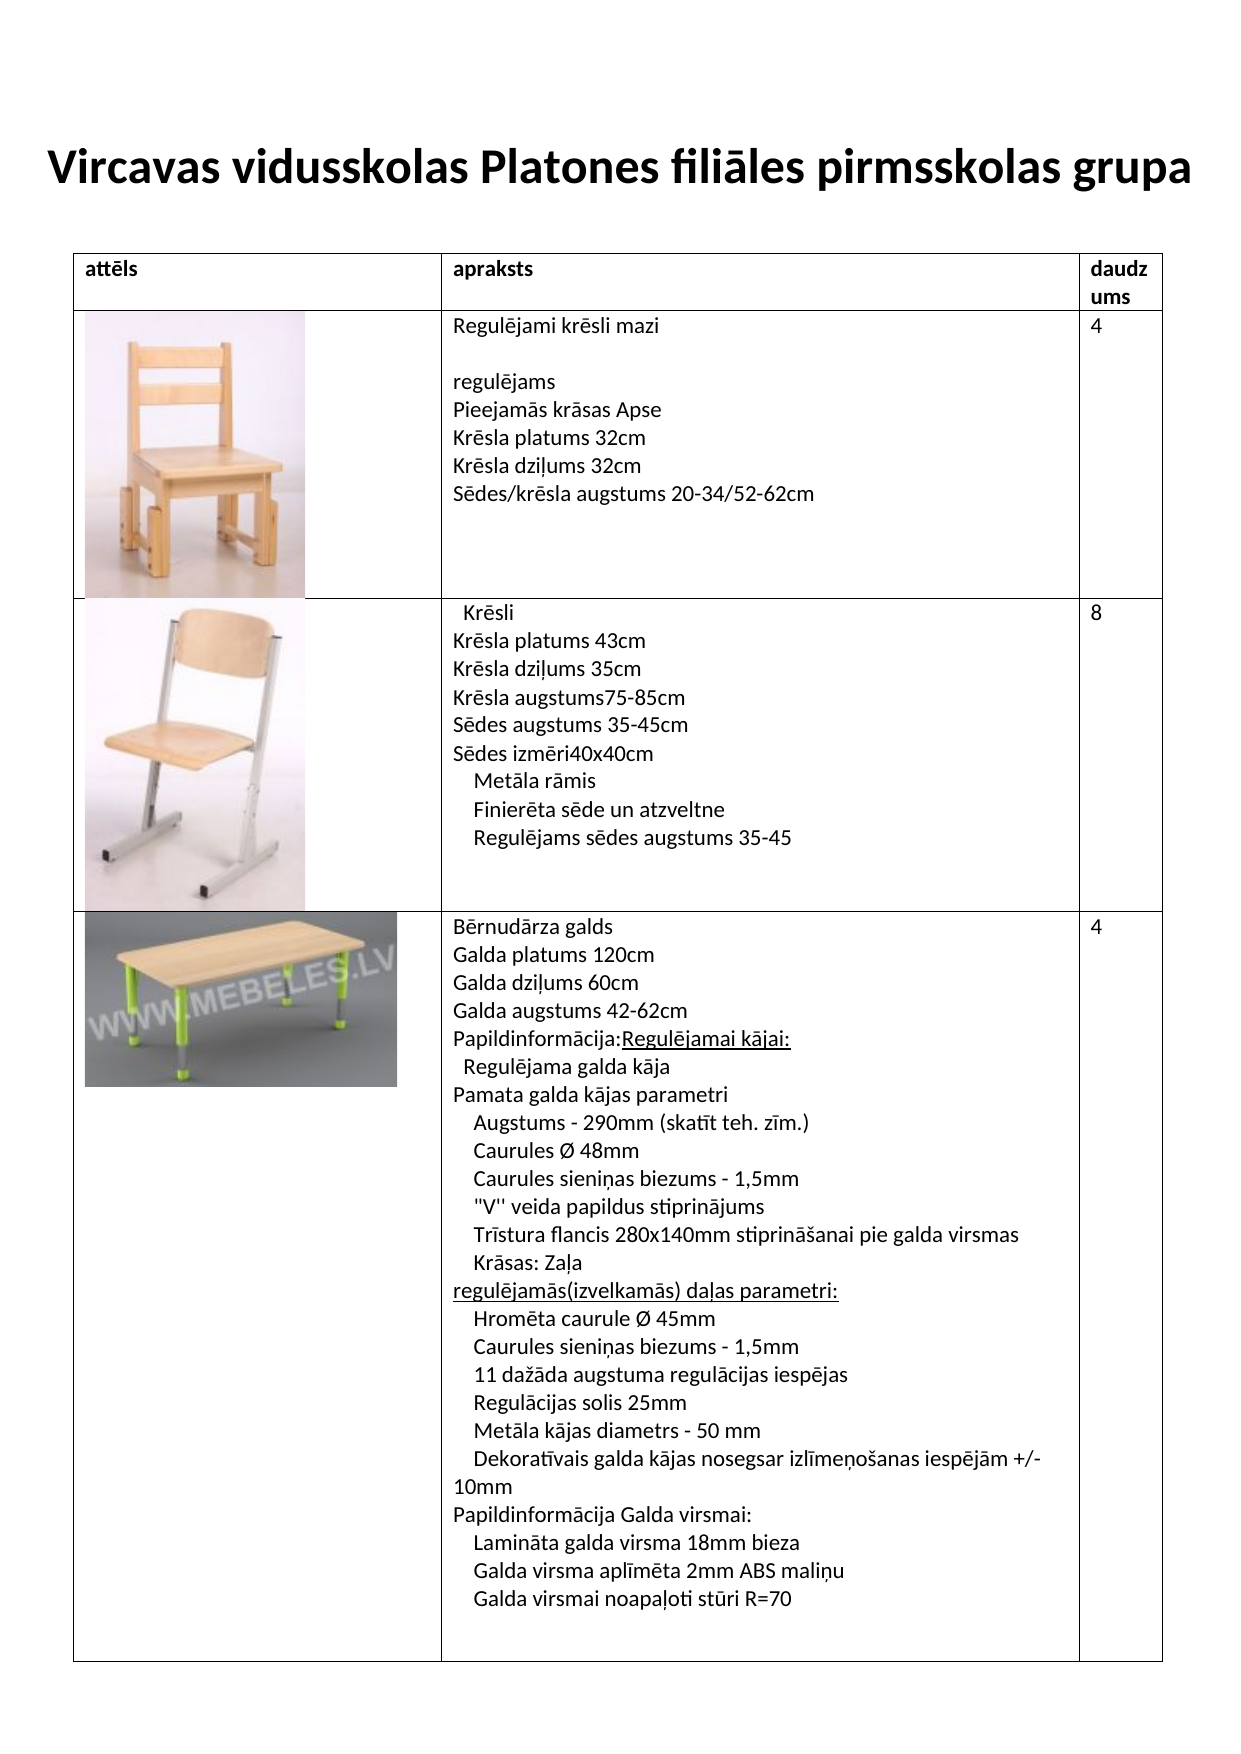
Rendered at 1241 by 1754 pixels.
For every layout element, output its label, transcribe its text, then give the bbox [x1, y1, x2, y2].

table_cell [74, 912, 441, 1661]
table_cell 4 [1080, 311, 1162, 597]
table_cell Bērnudārza galds Galda platums 120cm Galda dziļums 60cm Galda augstums 42-62cm Papildinformācija:Regulējamai kājai: Regulējama galda kāja Pamata galda kājas parametri Augstums - 290mm (skatīt teh. zīm.) Caurules Ø 48mm Caurules sieniņas biezums - 1,5mm "V'' veida papildus stiprinājums Trīstura flancis 280x140mm stiprināšanai pie galda virsmas Krāsas: Zaļa regulējamās(izvelkamās) daļas parametri: Hromēta caurule Ø 45mm Caurules sieniņas biezums - 1,5mm 11 dažāda augstuma regulācijas iespējas Regulācijas solis 25mm Metāla kājas diametrs - 50 mm Dekoratīvais galda kājas nosegsar izlīmeņošanas iespējām +/- 10mm Papildinformācija Galda virsmai: Lamināta galda virsma 18mm bieza Galda virsma aplīmēta 2mm ABS maliņu Galda virsmai noapaļoti stūri R=70 [442, 912, 1079, 1661]
picture [84, 912, 398, 1087]
table_cell 8 [1080, 599, 1162, 911]
table_cell [306, 599, 441, 911]
table_header daudzums [1080, 254, 1162, 310]
picture [84, 311, 306, 911]
text Vircavas vidusskolas Platones filiāles pirmsskolas grupa [29, 135, 1211, 196]
table_cell [74, 311, 84, 597]
table_header attēls [74, 254, 441, 310]
table_cell 4 [1080, 912, 1162, 1661]
table_cell [306, 311, 441, 597]
table_cell Krēsli Krēsla platums 43cm Krēsla dziļums 35cm Krēsla augstums75-85cm Sēdes augstums 35-45cm Sēdes izmēri40x40cm Metāla rāmis Finierēta sēde un atzveltne Regulējams sēdes augstums 35-45 [442, 599, 1079, 911]
table_cell Regulējami krēsli mazi regulējams Pieejamās krāsas Apse Krēsla platums 32cm Krēsla dziļums 32cm Sēdes/krēsla augstums 20-34/52-62cm [442, 311, 1079, 597]
table_cell [74, 599, 84, 911]
table_header apraksts [442, 254, 1079, 310]
